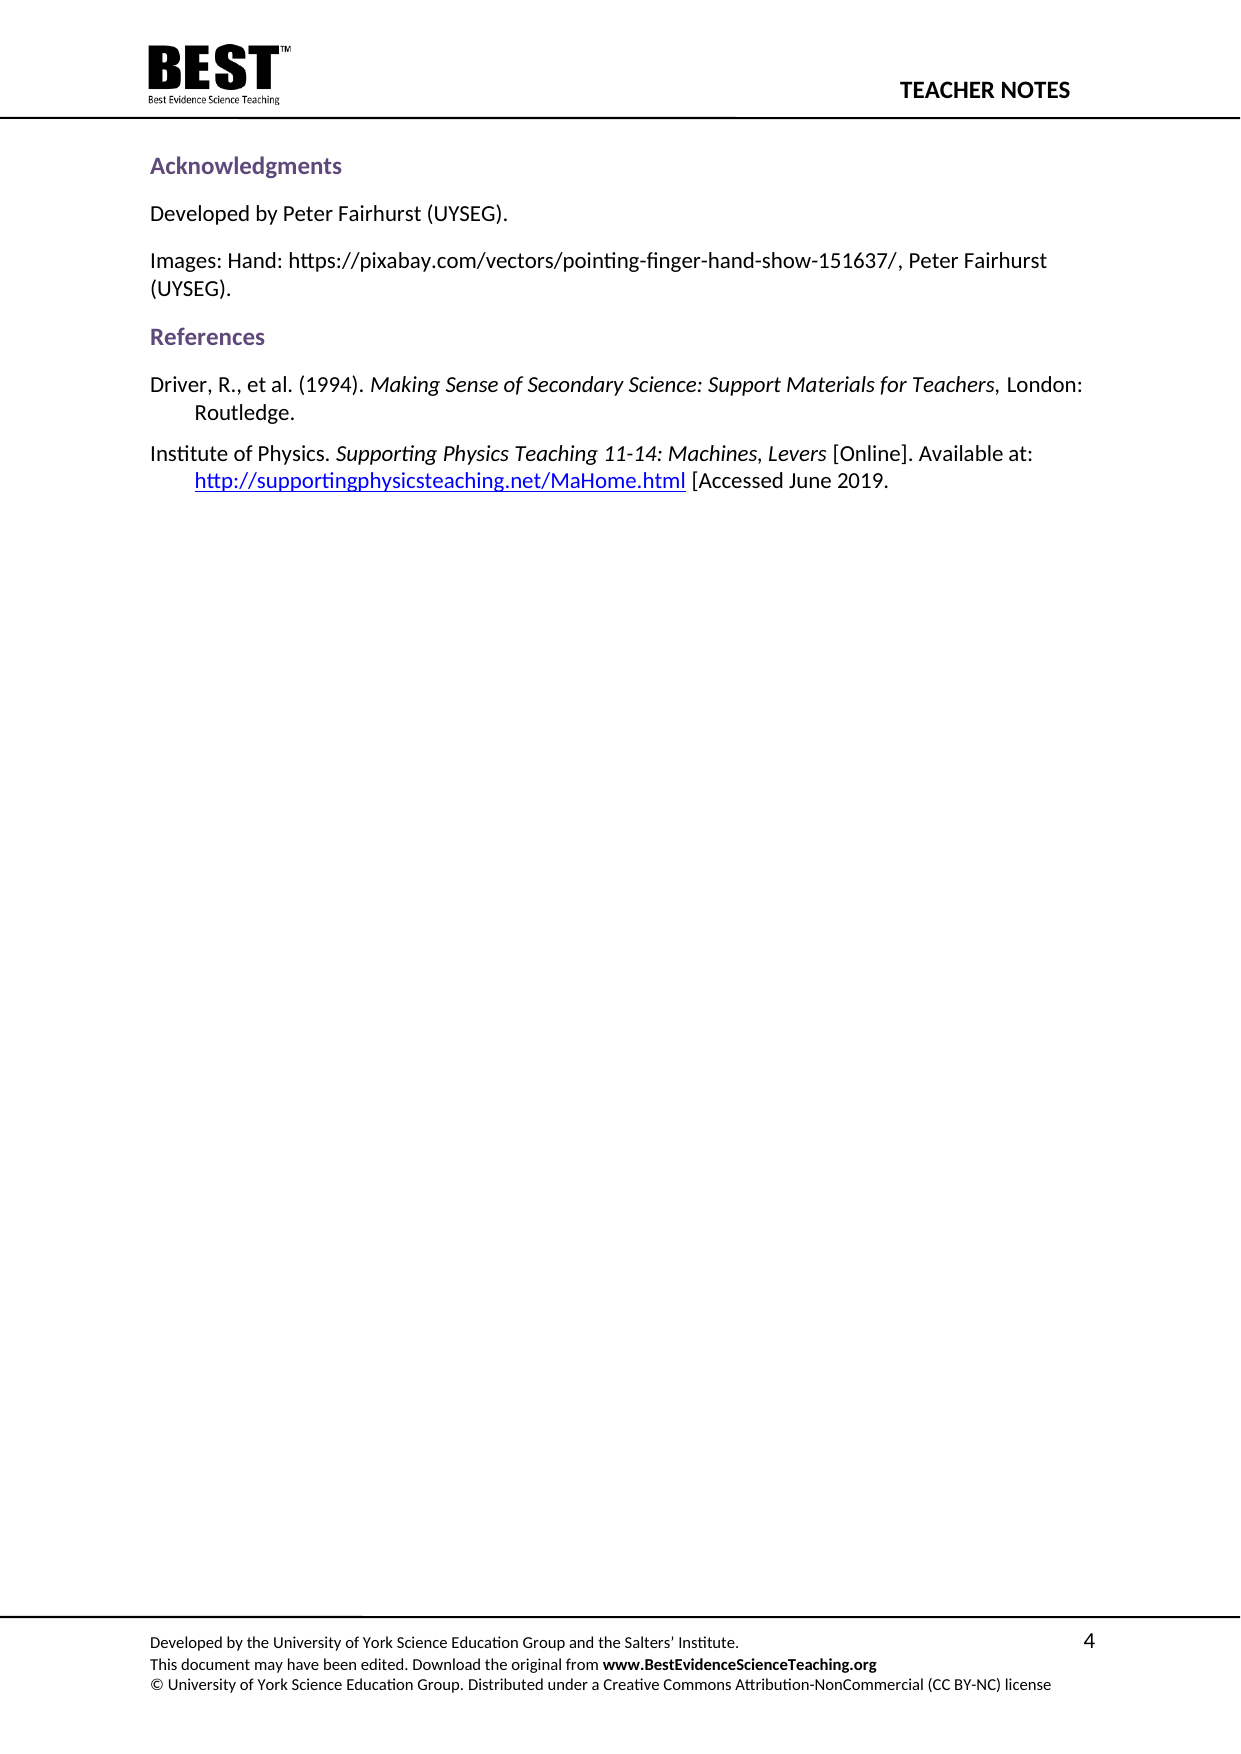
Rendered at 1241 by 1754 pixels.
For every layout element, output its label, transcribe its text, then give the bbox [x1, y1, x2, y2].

text Acknowledgments [150, 150, 1090, 181]
text Images: Hand: https://pixabay.com/vectors/pointing-finger-hand-show-151637/, Peter Fairhurst (UYSEG). [150, 246, 1090, 302]
text Developed by Peter Fairhurst (UYSEG). [150, 199, 1090, 227]
picture [148, 44, 291, 105]
text References [150, 321, 1090, 351]
text Institute of Physics. Supporting Physics Teaching 11-14: Machines, Levers [Online]. Available at: http://supportingphysicsteaching.net/MaHome.html [Accessed June 2019. [150, 439, 1090, 495]
text Driver, R., et al. (1994). Making Sense of Secondary Science: Support Materials for Teachers, London: Routledge. [150, 370, 1090, 426]
